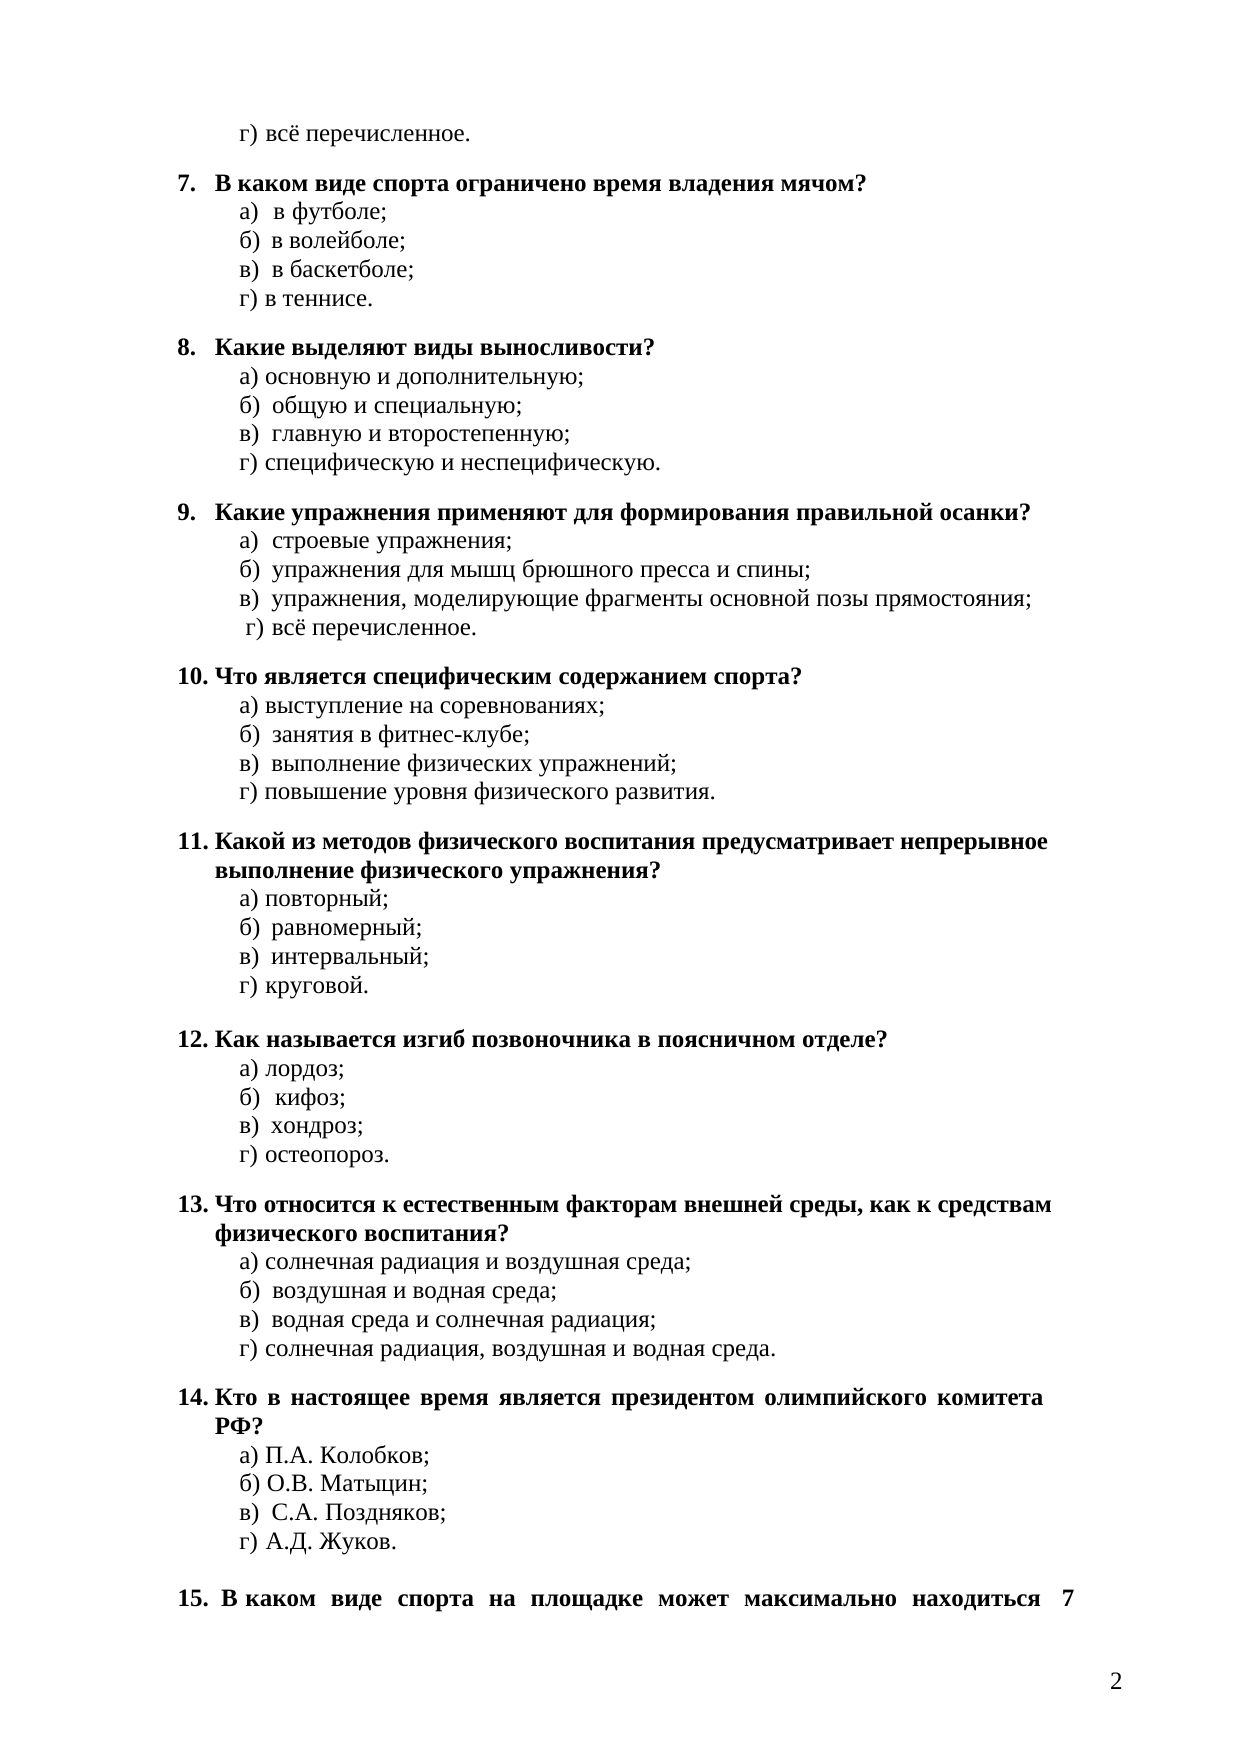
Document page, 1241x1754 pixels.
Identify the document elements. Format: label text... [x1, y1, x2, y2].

text а) основную и дополнительную; [239, 361, 1152, 390]
subtitle Какой из методов физического воспитания предусматривает непрерывное выполнение физического упражнения? [177, 826, 1127, 883]
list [177, 1583, 1152, 1612]
text в) главную и второстепенную; [239, 418, 1152, 447]
text г) всё перечисленное. [239, 118, 1152, 147]
subtitle Что является специфическим содержанием спорта? [177, 661, 1152, 690]
text в) хондроз; [239, 1110, 1152, 1139]
text б) равномерный; [239, 912, 1152, 941]
text г) повышение уровня физического развития. [239, 776, 1152, 805]
text б) воздушная и водная среда; [239, 1275, 1152, 1304]
subtitle Как называется изгиб позвоночника в поясничном отделе? [177, 1024, 1152, 1053]
text б) общую и специальную; [239, 390, 1152, 418]
text б) О.В. Матыцин; [239, 1468, 1152, 1497]
text в) выполнение физических упражнений; [239, 748, 1152, 776]
text г) А.Д. Жуков. [239, 1526, 1152, 1555]
subtitle Какие выделяют виды выносливости? [177, 332, 1152, 361]
subtitle Какие упражнения применяют для формирования правильной осанки? [177, 497, 1152, 526]
text в) упражнения, моделирующие фрагменты основной позы прямостояния; [239, 583, 1152, 612]
text в) интервальный; [239, 941, 1152, 970]
subtitle Что относится к естественным факторам внешней среды, как к средствам физического воспитания? [177, 1189, 1127, 1246]
text в) водная среда и солнечная радиация; [239, 1304, 1152, 1333]
text а) П.А. Колобков; [239, 1440, 1152, 1468]
text а) лордоз; [239, 1053, 1152, 1082]
text б) занятия в фитнес-клубе; [239, 719, 610, 748]
text г) всё перечисленное. [239, 612, 1101, 641]
text а) в футболе; [239, 196, 1152, 225]
text а) солнечная радиация и воздушная среда; [239, 1246, 1152, 1275]
text г) специфическую и неспецифическую. [239, 447, 1152, 476]
text г) круговой. [239, 970, 1152, 998]
text б) кифоз; [239, 1082, 1152, 1110]
text б) упражнения для мышц брюшного пресса и спины; [239, 554, 1152, 583]
subtitle Кто в настоящее время является президентом олимпийского комитета РФ? [177, 1382, 1127, 1440]
text в) С.А. Поздняков; [239, 1497, 1152, 1526]
text б) в волейболе; [239, 225, 1152, 254]
text г) солнечная радиация, воздушная и водная среда. [239, 1333, 1152, 1361]
text г) остеопороз. [239, 1139, 1152, 1168]
text а) строевые упражнения; [239, 526, 1152, 554]
text г) в теннисе. [239, 283, 1152, 311]
text а) выступление на соревнованиях; [239, 690, 1152, 719]
subtitle В каком виде спорта ограничено время владения мячом? [177, 168, 1152, 196]
text в) в баскетболе; [239, 254, 1152, 283]
text а) повторный; [239, 883, 1152, 912]
